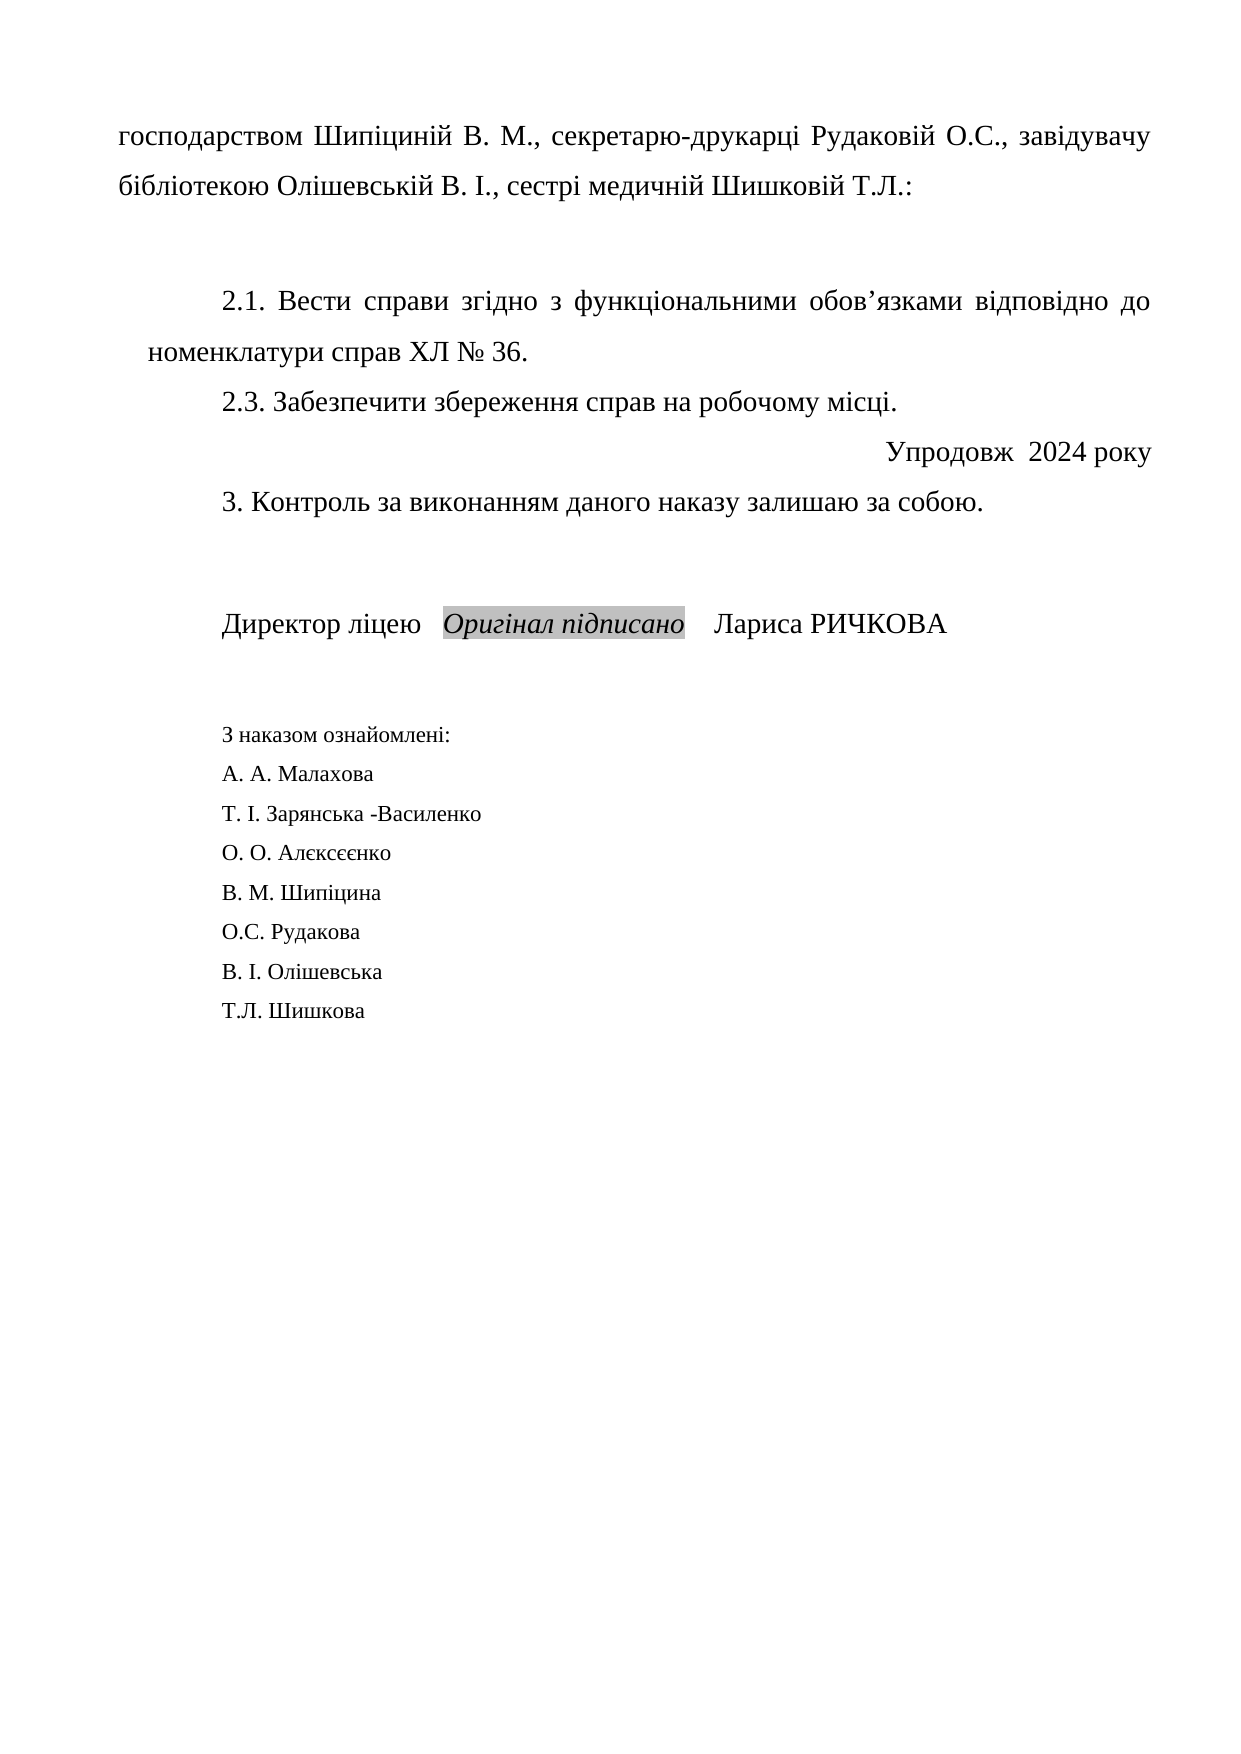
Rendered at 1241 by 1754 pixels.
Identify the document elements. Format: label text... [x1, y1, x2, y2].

text 2.1. Вести справи згідно з функціональними обов’язками відповідно до номенклатури справ ХЛ № 36. [148, 283, 1152, 367]
text 2.3. Забезпечити збереження справ на робочому місці. [148, 384, 1152, 417]
text Директор ліцею Оригінал підписано Лариса РИЧКОВА [148, 606, 443, 639]
text Т.Л. Шишкова [148, 997, 1152, 1023]
text Директор ліцею Оригінал підписано Лариса РИЧКОВА [685, 606, 1152, 639]
text А. А. Малахова [148, 760, 1152, 787]
text З наказом ознайомлені: [148, 721, 1152, 747]
text В. І. Олішевська [148, 958, 1152, 984]
text 3. Контроль за виконанням даного наказу залишаю за собою. [148, 484, 1152, 518]
text О. О. Алєксєєнко [148, 839, 1152, 866]
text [118, 118, 1152, 202]
text В. М. Шипіцина [148, 879, 1152, 905]
text Упродовж 2024 року [148, 434, 1152, 468]
text О.С. Рудакова [148, 918, 1152, 944]
text Т. І. Зарянська -Василенко [148, 800, 1152, 826]
